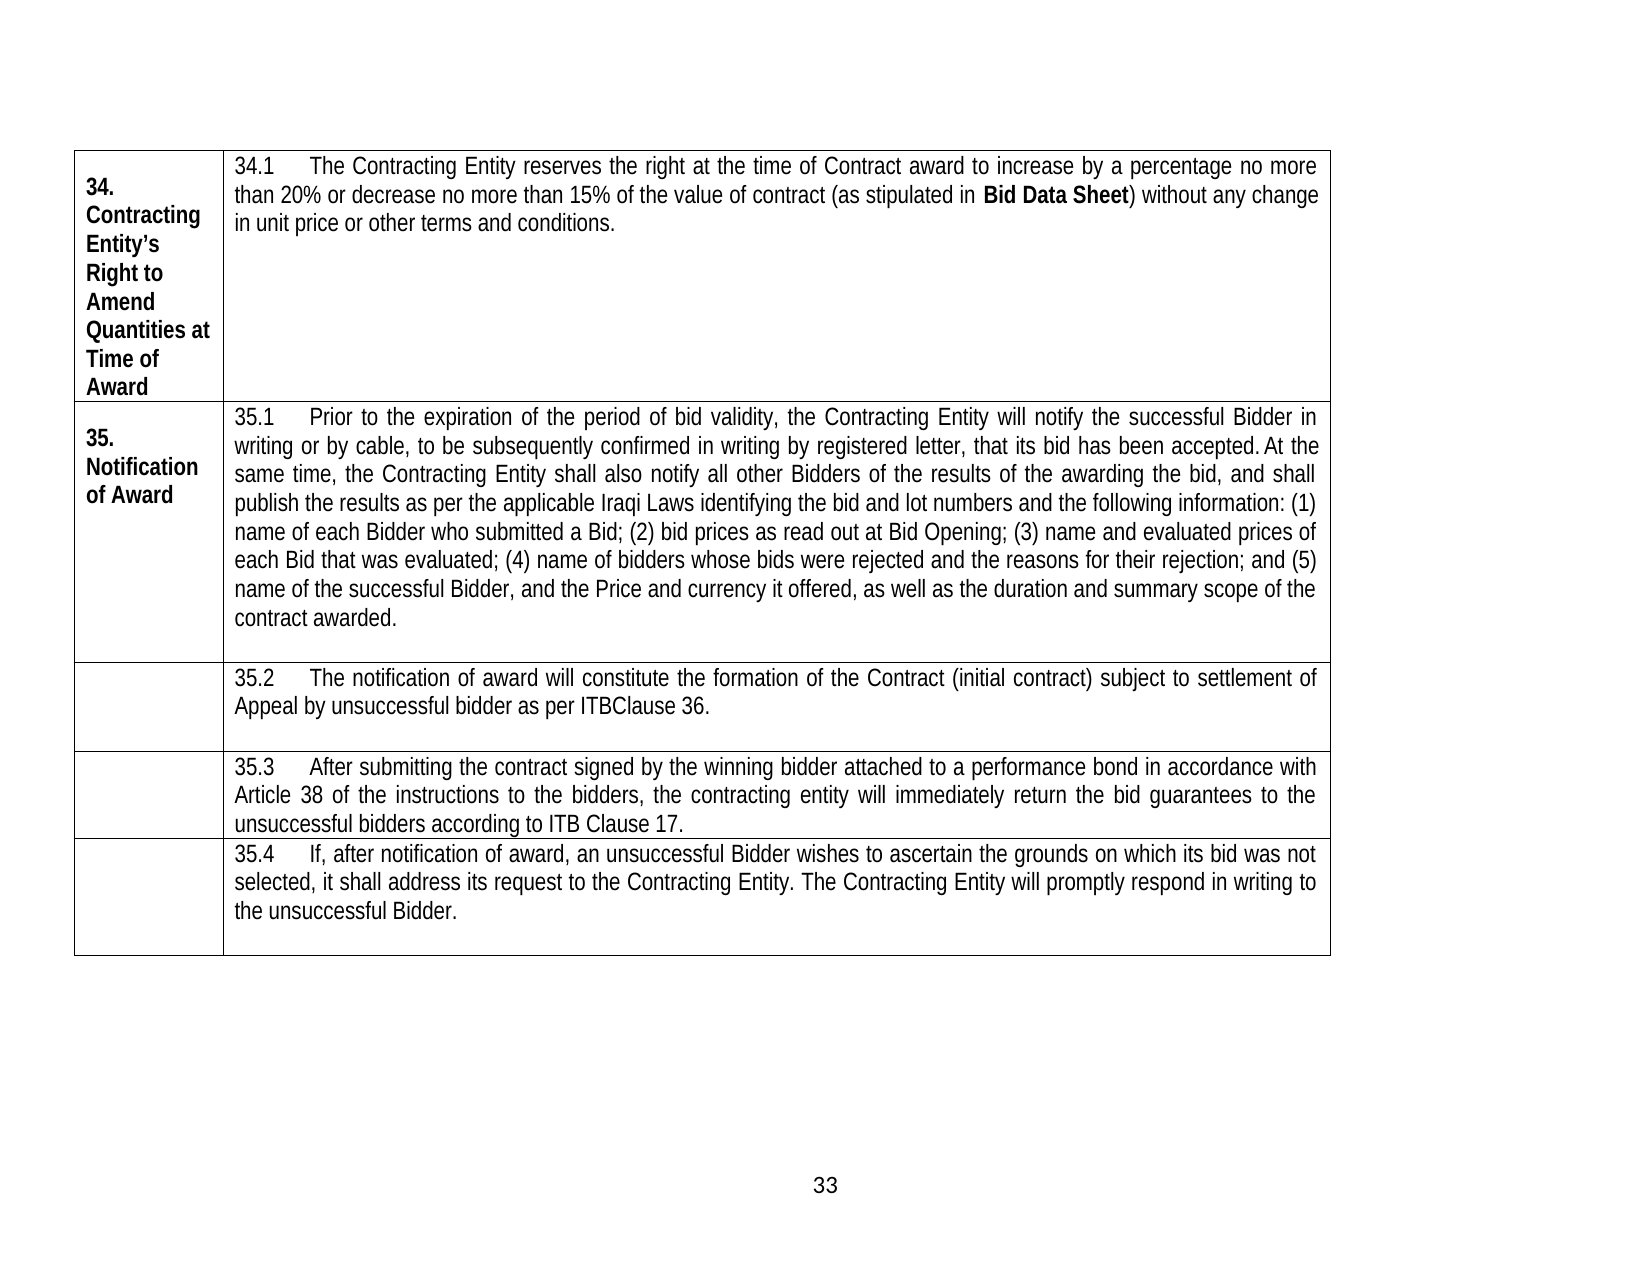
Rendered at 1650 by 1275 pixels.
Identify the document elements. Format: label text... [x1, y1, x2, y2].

table_cell 35.4 If, after notification of award, an unsuccessful Bidder wishes to ascertain the grounds on which its bid was not selected, it shall address its request to the Contracting Entity. The Contracting Entity will promptly respond in writing to the unsuccessful Bidder. [224, 839, 1330, 955]
table_cell [75, 752, 223, 838]
table_cell 35.3 After submitting the contract signed by the winning bidder attached to a performance bond in accordance with Article 38 of the instructions to the bidders, the contracting entity will immediately return the bid guarantees to the unsuccessful bidders according to ITB Clause 17. [224, 752, 1330, 838]
table_cell [75, 839, 223, 955]
table_cell 34.1 The Contracting Entity reserves the right at the time of Contract award to increase by a percentage no more than 20% or decrease no more than 15% of the value of contract (as stipulated in Bid Data Sheet) without any change in unit price or other terms and conditions. [224, 151, 1330, 401]
table_cell 34. Contracting Entity’s Right to Amend Quantities at Time of Award [75, 151, 223, 401]
table_cell 35. Notification of Award [75, 402, 223, 662]
table_cell [75, 663, 223, 751]
table_cell 35.1 Prior to the expiration of the period of bid validity, the Contracting Entity will notify the successful Bidder in writing or by cable, to be subsequently confirmed in writing by registered letter, that its bid has been accepted.At the same time, the Contracting Entity shall also notify all other Bidders of the results of the awarding the bid, and shall publish the results as per the applicable Iraqi Laws identifying the bid and lot numbers and the following information: (1) name of each Bidder who submitted a Bid; (2) bid prices as read out at Bid Opening; (3) name and evaluated prices of each Bid that was evaluated; (4) name of bidders whose bids were rejected and the reasons for their rejection; and (5) name of the successful Bidder, and the Price and currency it offered, as well as the duration and summary scope of the contract awarded. [224, 402, 1330, 662]
table_cell 35.2 The notification of award will constitute the formation of the Contract (initial contract) subject to settlement of Appeal by unsuccessful bidder as per ITBClause 36. [224, 663, 1330, 751]
